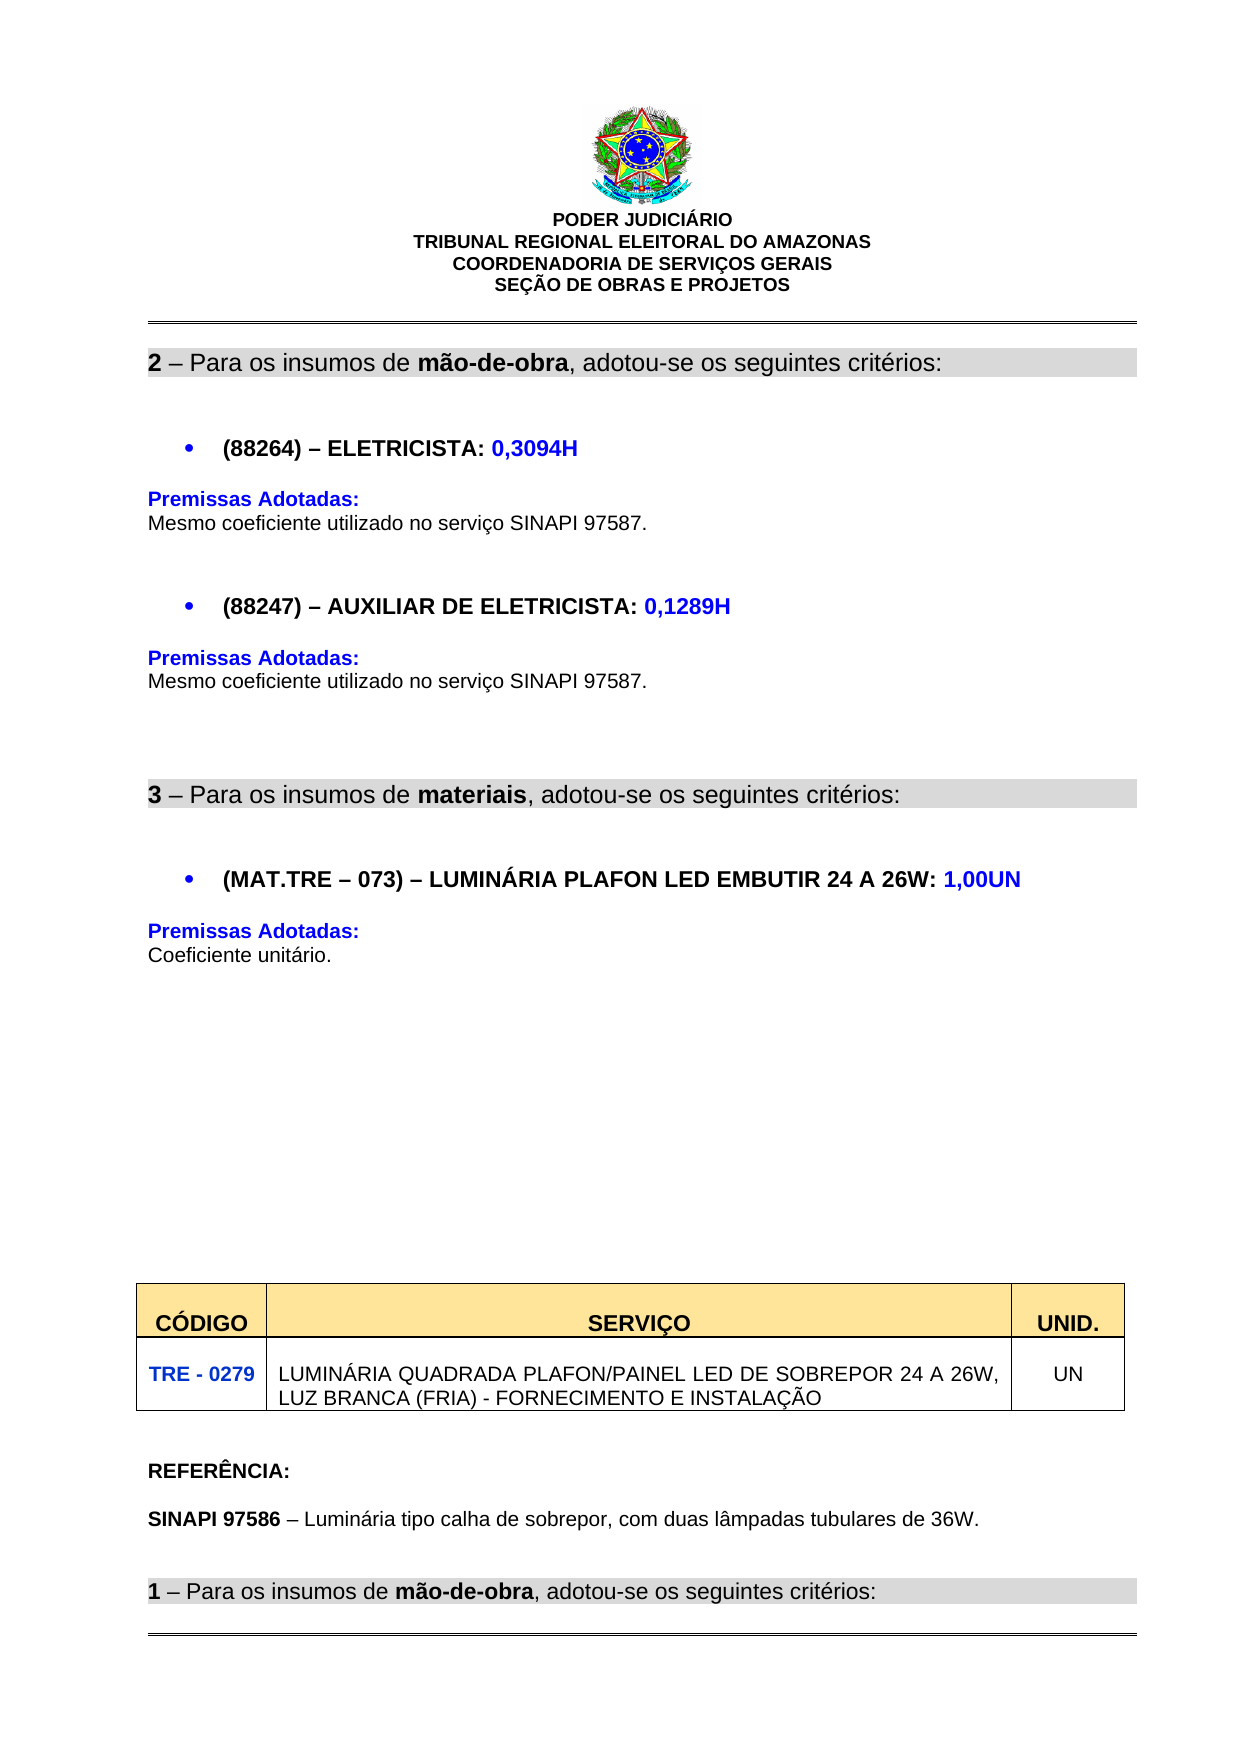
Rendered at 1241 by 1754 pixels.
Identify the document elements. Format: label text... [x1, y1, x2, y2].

list (88264) – ELETRICISTA: 0,3094H [185, 434, 1137, 461]
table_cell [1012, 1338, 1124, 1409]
text SINAPI 97586 – Luminária tipo calha de sobrepor, com duas lâmpadas tubulares de 36W. [148, 1506, 1137, 1530]
text 1 – Para os insumos de mão-de-obra, adotou-se os seguintes critérios: [148, 1578, 1137, 1604]
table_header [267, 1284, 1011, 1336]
text REFERÊNCIA: [148, 1458, 1137, 1482]
text Premissas Adotadas: [148, 645, 1137, 669]
list (MAT.TRE – 073) – LUMINÁRIA PLAFON LED EMBUTIR 24 A 26W: 1,00UN [185, 866, 1137, 892]
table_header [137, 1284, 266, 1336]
list (88247) – AUXILIAR DE ELETRICISTA: 0,1289H [185, 593, 1137, 619]
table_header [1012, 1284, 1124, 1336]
text Premissas Adotadas: [148, 918, 1137, 942]
text Premissas Adotadas: [148, 487, 1137, 511]
text Mesmo coeficiente utilizado no serviço SINAPI 97587. [148, 511, 1137, 535]
text Coeficiente unitário. [148, 942, 1137, 966]
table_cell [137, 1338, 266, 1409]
text 3 – Para os insumos de materiais, adotou-se os seguintes critérios: [148, 779, 1137, 808]
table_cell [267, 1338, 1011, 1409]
text 2 – Para os insumos de mão-de-obra, adotou-se os seguintes critérios: [148, 348, 1137, 377]
text Mesmo coeficiente utilizado no serviço SINAPI 97587. [148, 669, 1137, 693]
